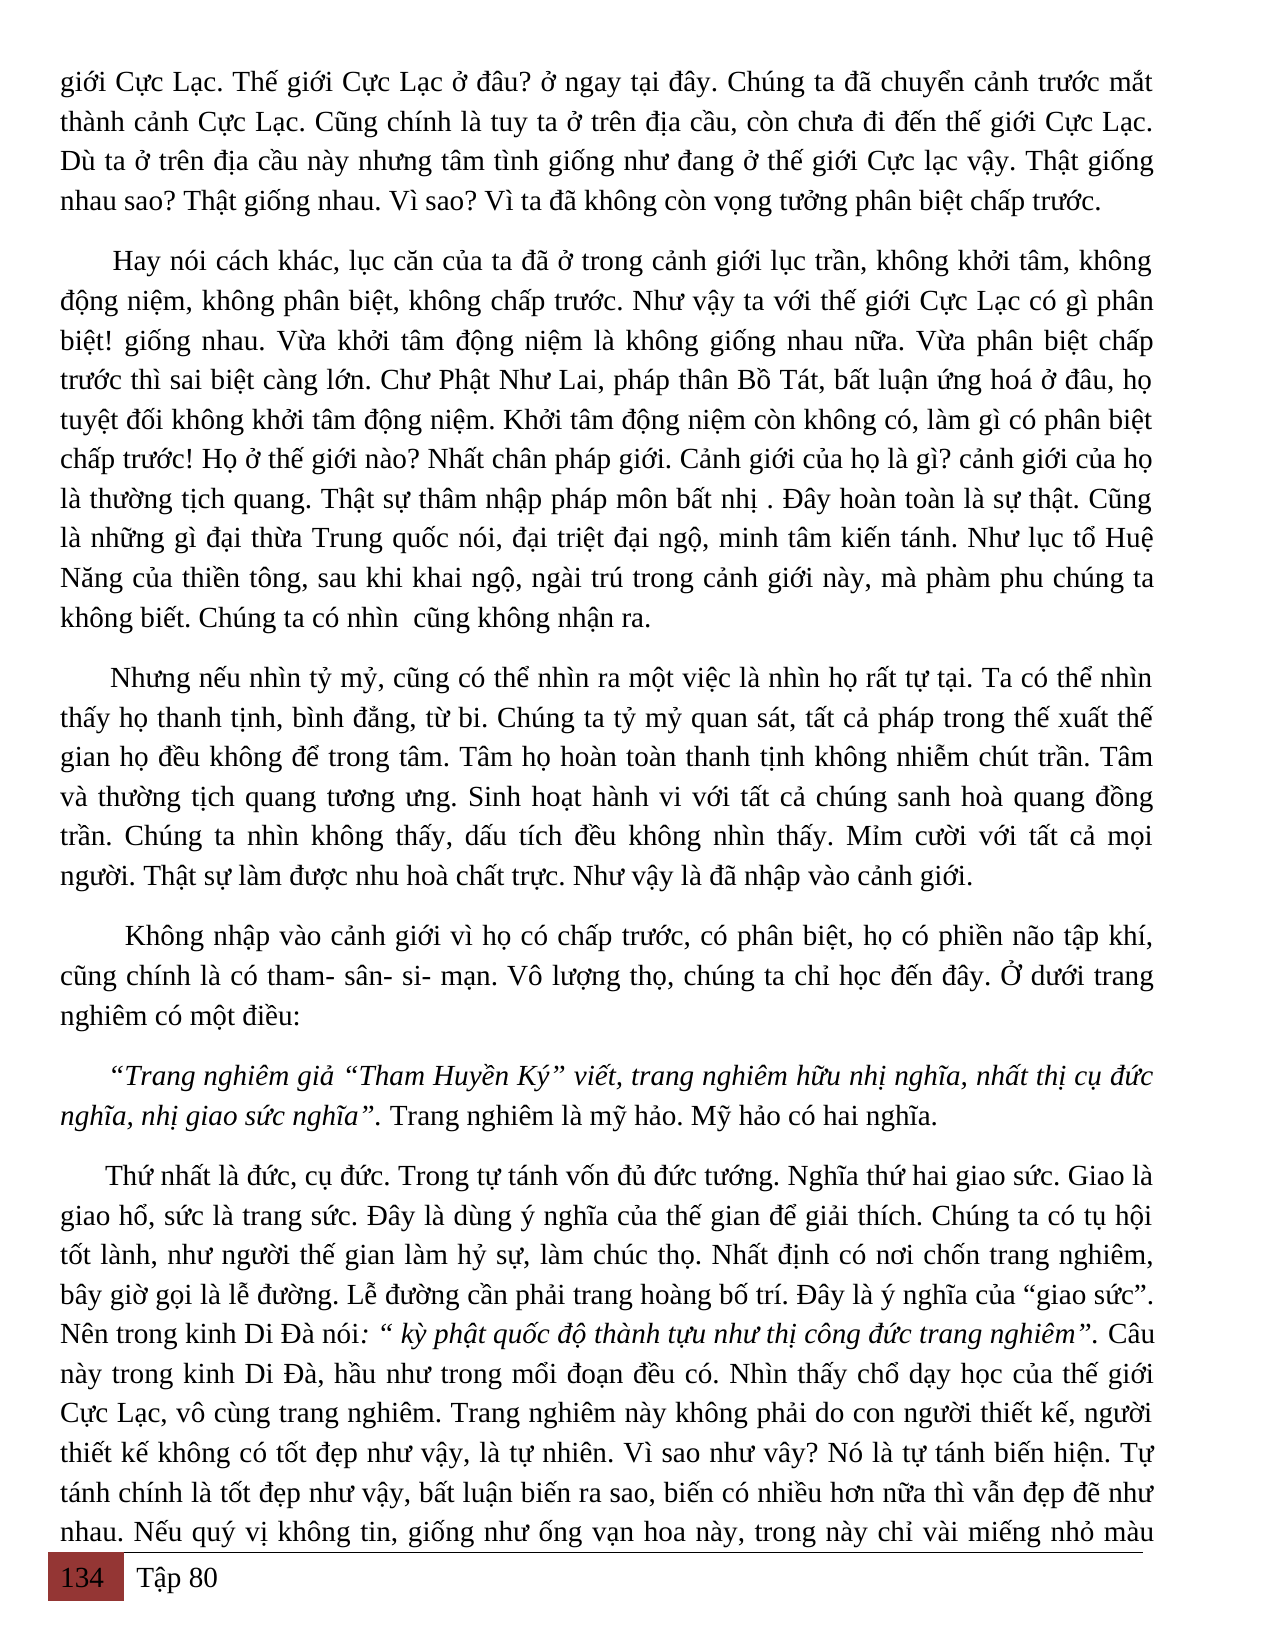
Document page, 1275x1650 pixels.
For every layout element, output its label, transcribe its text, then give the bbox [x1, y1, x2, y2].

text Không nhập vào cảnh giới vì họ có chấp trước, có phân biệt, họ có phiền não tập khí, cũng chính là có tham- sân- si- mạn. Vô lượng thọ, chúng ta chỉ học đến đây. Ở dưới trang nghiêm có một điều: [60, 914, 1155, 1033]
text Hay nói cách khác, lục căn của ta đã ở trong cảnh giới lục trần, không khởi tâm, không động niệm, không phân biệt, không chấp trước. Như vậy ta với thế giới Cực Lạc có gì phân biệt! giống nhau. Vừa khởi tâm động niệm là không giống nhau nữa. Vừa phân biệt chấp trước thì sai biệt càng lớn. Chư Phật Như Lai, pháp thân Bồ Tát, bất luận ứng hoá ở đâu, họ tuyệt đối không khởi tâm động niệm. Khởi tâm động niệm còn không có, làm gì có phân biệt chấp trước! Họ ở thế giới nào? Nhất chân pháp giới. Cảnh giới của họ là gì? cảnh giới của họ là thường tịch quang. Thật sự thâm nhập pháp môn bất nhị . Đây hoàn toàn là sự thật. Cũng là những gì đại thừa Trung quốc nói, đại triệt đại ngộ, minh tâm kiến tánh. Như lục tổ Huệ Năng của thiền tông, sau khi khai ngộ, ngài trú trong cảnh giới này, mà phàm phu chúng ta không biết. Chúng ta có nhìn cũng không nhận ra. [60, 239, 1155, 635]
text “Trang nghiêm giả “Tham Huyền Ký” viết, trang nghiêm hữu nhị nghĩa, nhất thị cụ đức nghĩa, nhị giao sức nghĩa”. Trang nghiêm là mỹ hảo. Mỹ hảo có hai nghĩa. [60, 1054, 1155, 1133]
text Nhưng nếu nhìn tỷ mỷ, cũng có thể nhìn ra một việc là nhìn họ rất tự tại. Ta có thể nhìn thấy họ thanh tịnh, bình đẳng, từ bi. Chúng ta tỷ mỷ quan sát, tất cả pháp trong thế xuất thế gian họ đều không để trong tâm. Tâm họ hoàn toàn thanh tịnh không nhiễm chút trần. Tâm và thường tịch quang tương ưng. Sinh hoạt hành vi với tất cả chúng sanh hoà quang đồng trần. Chúng ta nhìn không thấy, dấu tích đều không nhìn thấy. Mỉm cười với tất cả mọi người. Thật sự làm được nhu hoà chất trực. Như vậy là đã nhập vào cảnh giới. [60, 656, 1155, 893]
